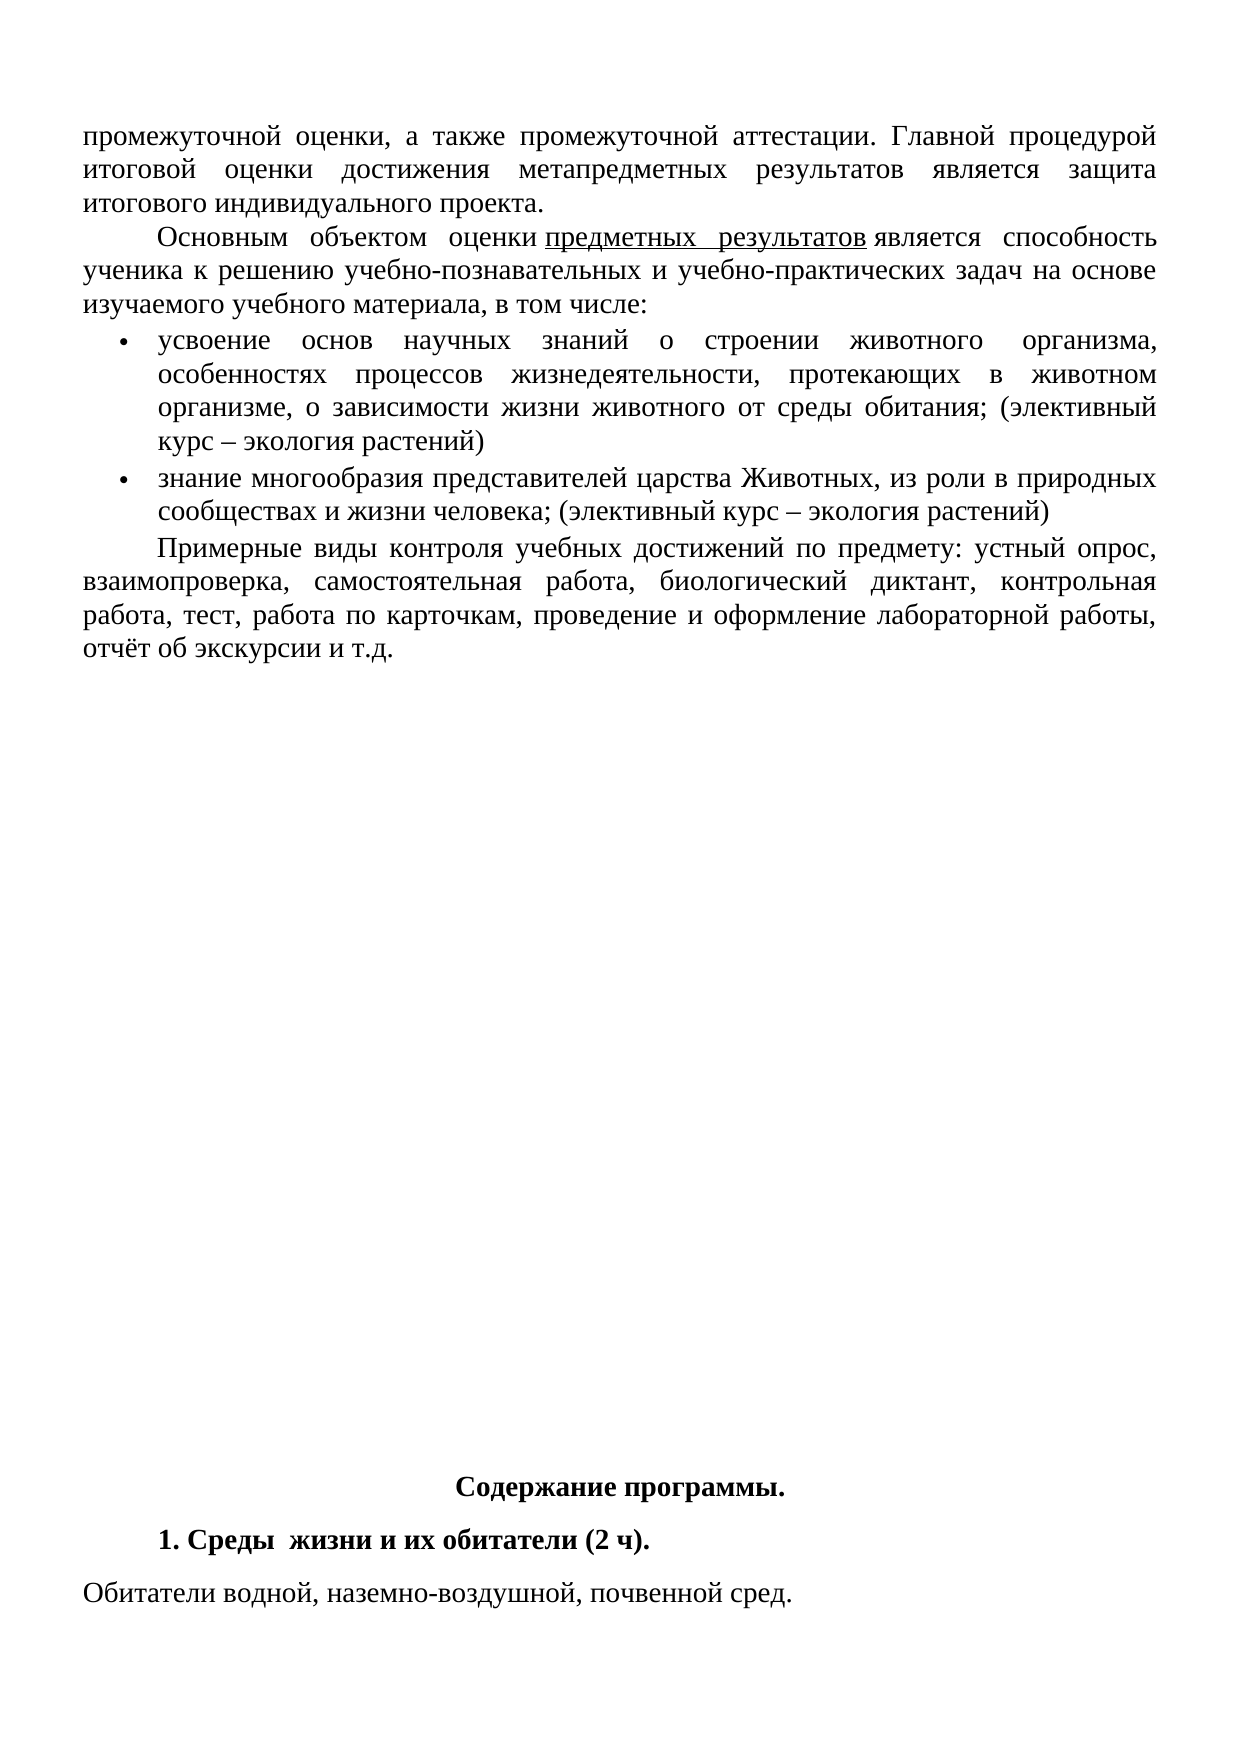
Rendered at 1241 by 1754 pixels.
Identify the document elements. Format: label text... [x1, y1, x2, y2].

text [83, 118, 1157, 219]
text Примерные виды контроля учебных достижений по предмету: устный опрос, взаимопроверка, самостоятельная работа, биологический диктант, контрольная работа, тест, работа по карточкам, проведение и оформление лабораторной работы, отчёт об экскурсии и т.д. [83, 530, 1157, 664]
list усвоение основ научных знаний о строении животного организма, особенностях процессов жизнедеятельности, протекающих в животном организме, о зависимости жизни животного от среды обитания; (элективный курс – экология растений) [120, 322, 1157, 457]
text Основным объектом оценки предметных результатов является способность ученика к решению учебно-познавательных и учебно-практических задач на основе изучаемого учебного материала, в том числе: [83, 219, 1157, 319]
text 1. Среды жизни и их обитатели (2 ч). [83, 1522, 1157, 1556]
list знание многообразия представителей царства Животных, из роли в природных сообществах и жизни человека; (элективный курс – экология растений) [120, 460, 1157, 527]
text Обитатели водной, наземно-воздушной, почвенной сред. [83, 1575, 1157, 1608]
text Содержание программы. [83, 1469, 1157, 1503]
